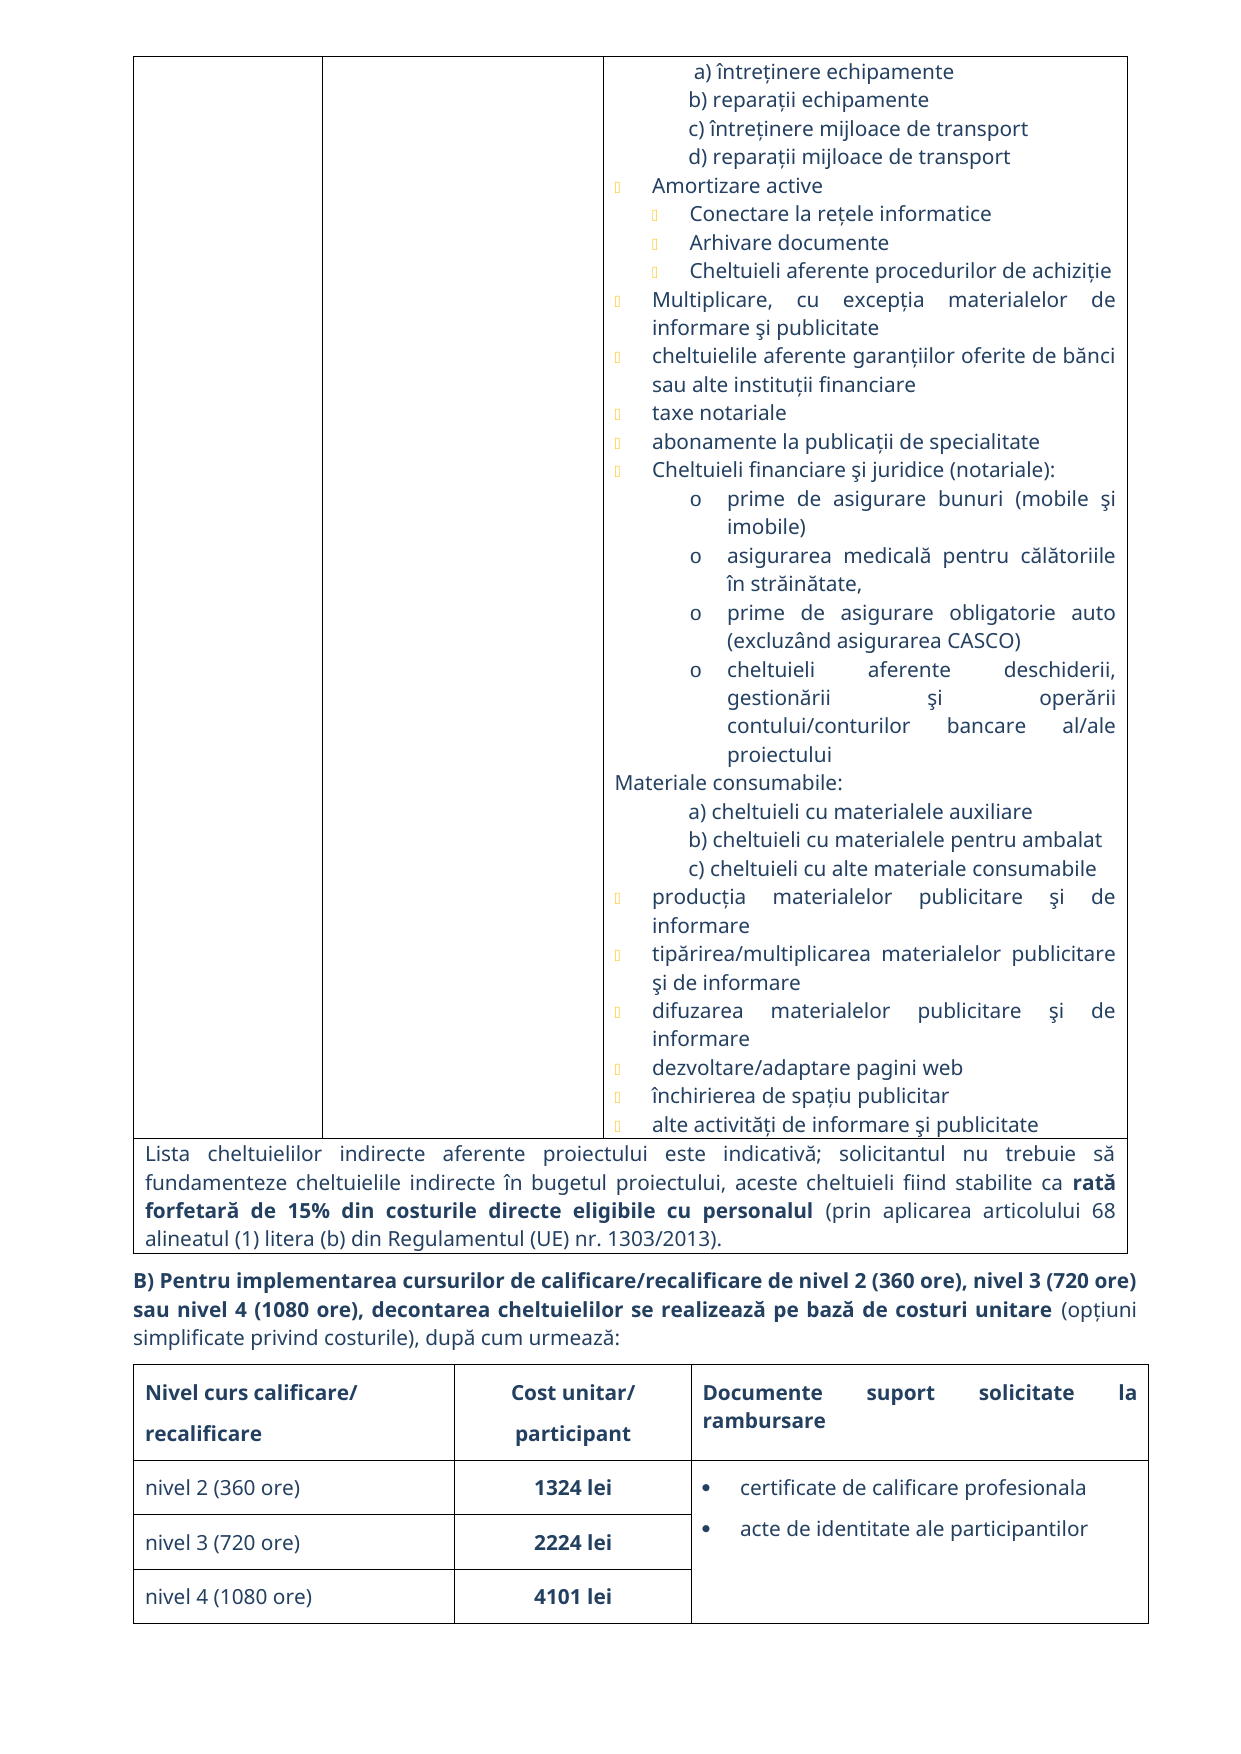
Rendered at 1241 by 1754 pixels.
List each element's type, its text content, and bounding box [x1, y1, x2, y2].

table_header Nivel curs calificare/ recalificare [134, 1365, 454, 1460]
table_header Cost unitar/ participant [455, 1365, 691, 1460]
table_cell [604, 57, 1127, 1138]
table_cell 1324 lei [455, 1461, 691, 1514]
table_cell nivel 4 (1080 ore) [134, 1570, 454, 1623]
table_cell 2224 lei [455, 1515, 691, 1569]
table_cell Lista cheltuielilor indirecte aferente proiectului este indicativă; solicitantul nu trebuie să fundamenteze cheltuielile indirecte în bugetul proiectului, aceste cheltuieli fiind stabilite ca rată forfetară de 15% din costurile directe eligibile cu personalul (prin aplicarea articolului 68 alineatul (1) litera (b) din Regulamentul (UE) nr. 1303/2013). [134, 1139, 1127, 1253]
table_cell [323, 57, 603, 1138]
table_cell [134, 57, 322, 1138]
table_header Documente suport solicitate la rambursare [692, 1365, 1148, 1460]
table_cell nivel 3 (720 ore) [134, 1515, 454, 1569]
table_cell 4101 lei [455, 1570, 691, 1623]
table_cell certificate de calificare profesionala acte de identitate ale participantilor [692, 1461, 1148, 1623]
text B) Pentru implementarea cursurilor de calificare/recalificare de nivel 2 (360 ore), nivel 3 (720 ore) sau nivel 4 (1080 ore), decontarea cheltuielilor se realizează pe bază de costuri unitare (opțiuni simplificate privind costurile), după cum urmează: [133, 1267, 1137, 1352]
table_cell nivel 2 (360 ore) [134, 1461, 454, 1514]
